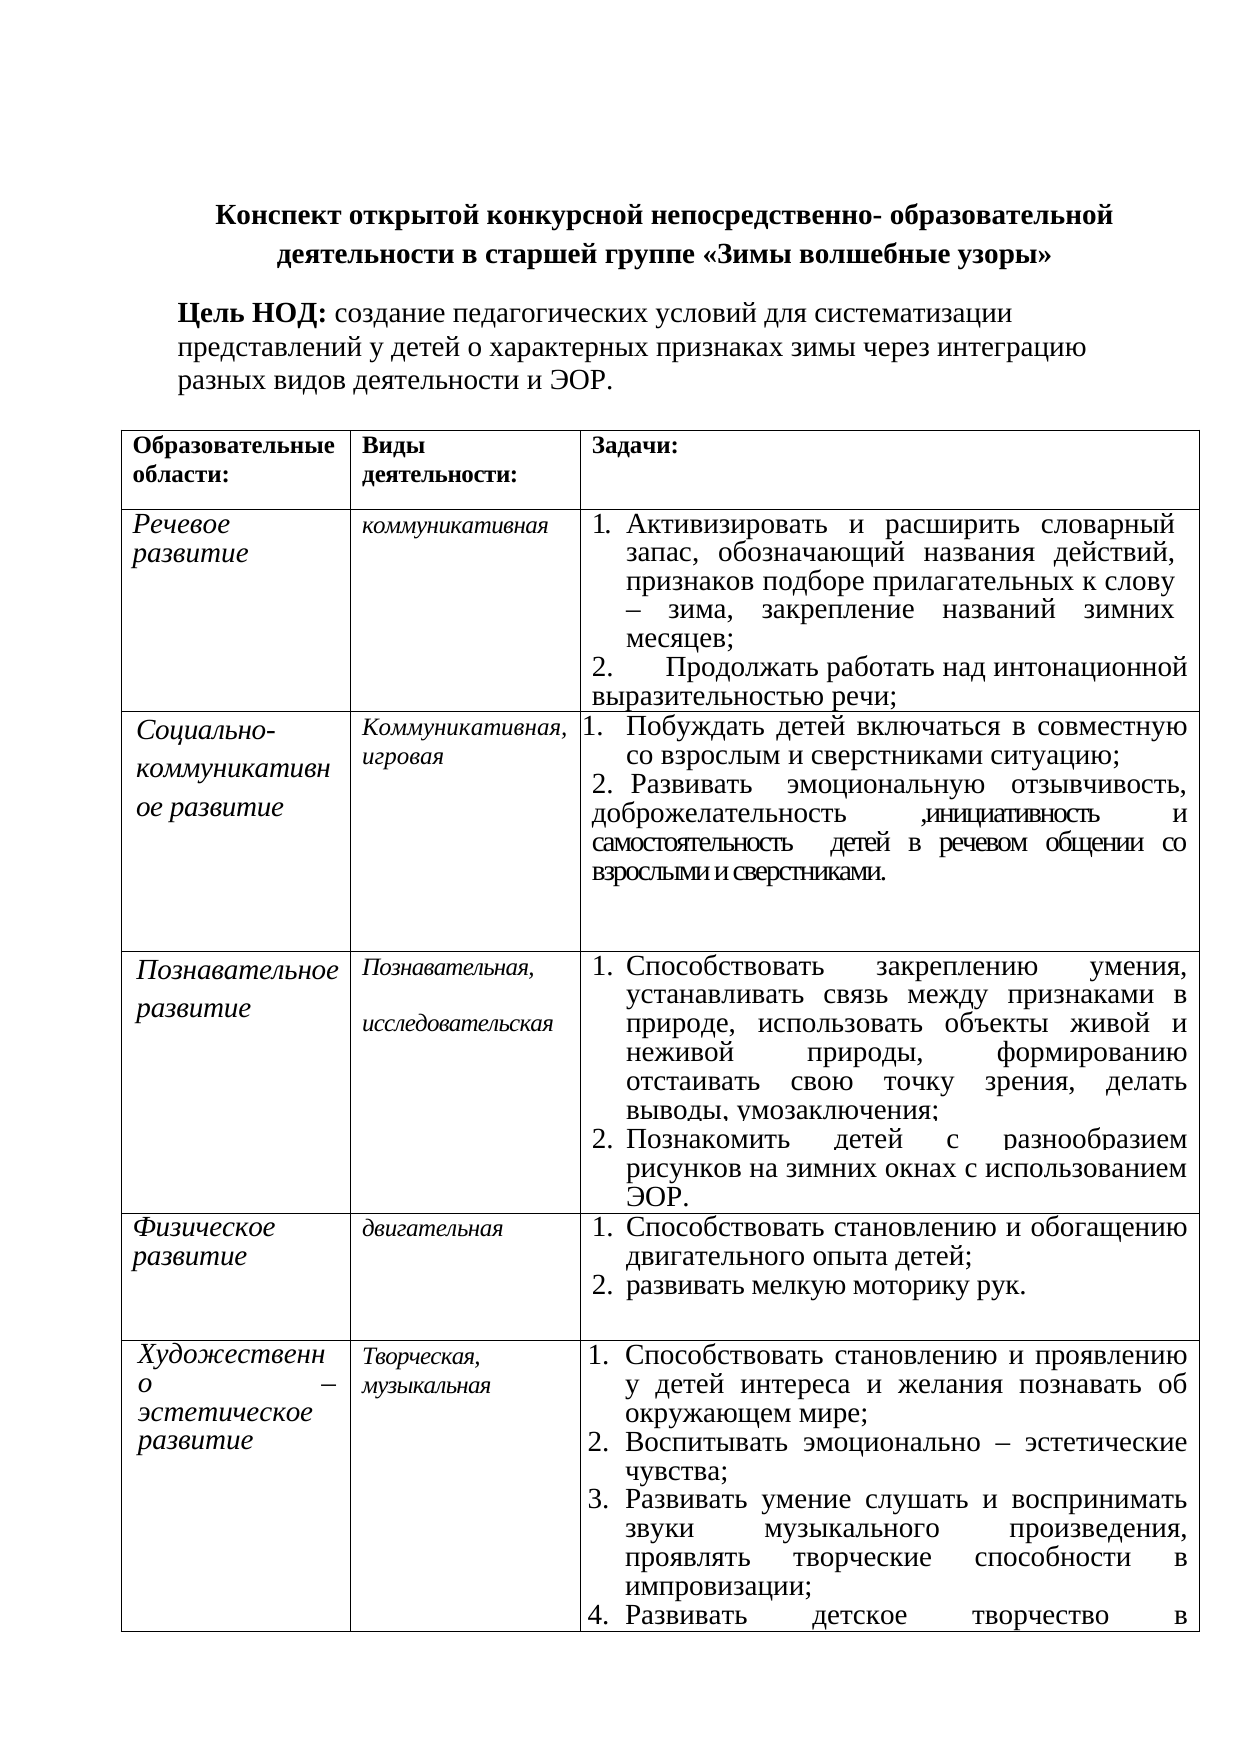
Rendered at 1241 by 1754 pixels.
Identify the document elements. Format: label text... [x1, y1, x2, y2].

table_cell Физическое развитие [122, 1214, 350, 1340]
table_header Задачи: [581, 431, 1199, 509]
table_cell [351, 1341, 580, 1631]
table_cell Познавательное развитие [122, 952, 350, 1212]
table_cell Способствовать закреплению умения, устанавливать связь между признаками в природе, использовать объекты живой и неживой природы, формированию отстаивать свою точку зрения, делать выводы, умозаключения; Познакомить детей с разнообразием рисунков на зимних окнах с использованием ЭОР. [581, 952, 1199, 1212]
table_cell Познавательная, исследовательская [351, 952, 580, 1212]
text Конспект открытой конкурсной непосредственно- образовательной деятельности в старшей группе «Зимы волшебные узоры» [177, 197, 1152, 269]
table_cell Коммуникативная,игровая [351, 712, 580, 951]
table_cell Социально-коммуникативное развитие [122, 712, 350, 951]
table_cell Способствовать становлению и обогащению двигательного опыта детей; развивать мелкую моторику рук. [581, 1214, 1199, 1340]
table_cell коммуникативная [351, 510, 580, 711]
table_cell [581, 1341, 1199, 1631]
table_header Образовательные области: [122, 431, 350, 509]
table_cell Речевое развитие [122, 510, 350, 711]
table_cell двигательная [351, 1214, 580, 1340]
table_cell Побуждать детей включаться в совместную со взрослым и сверстниками ситуацию; 2. Развивать эмоциональную отзывчивость, доброжелательность ,инициативность и самостоятельность детей в речевом общении со взрослыми и сверстниками. [581, 712, 1199, 951]
text Цель НОД: создание педагогических условий для систематизации представлений у детей о характерных признаках зимы через интеграцию разных видов деятельности и ЭОР. [177, 295, 1152, 396]
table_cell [122, 1341, 350, 1631]
table_cell Активизировать и расширить словарный запас, обозначающий названия действий, признаков подборе прилагательных к слову – зима, закрепление названий зимних месяцев; Продолжать работать над интонационной выразительностью речи; [581, 510, 1199, 711]
table_header Виды деятельности: [351, 431, 580, 509]
